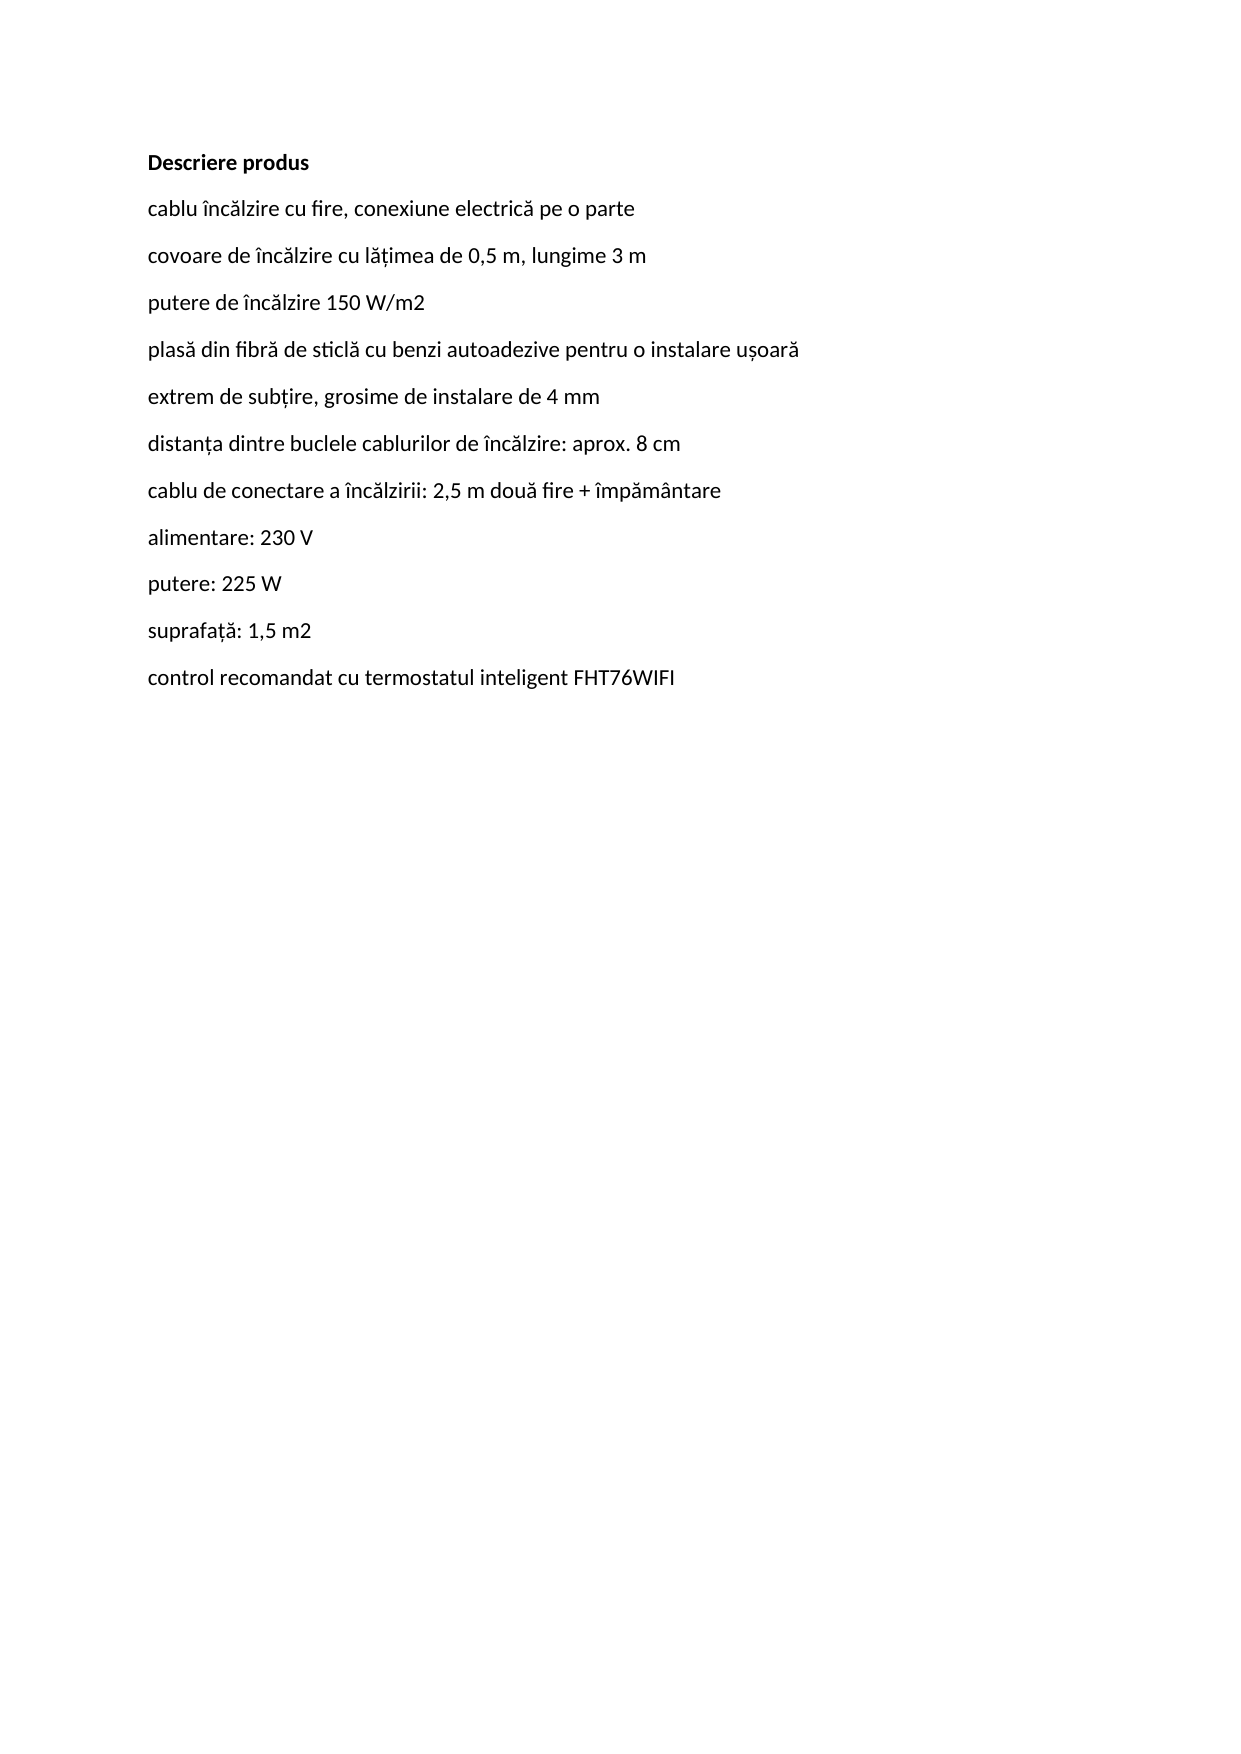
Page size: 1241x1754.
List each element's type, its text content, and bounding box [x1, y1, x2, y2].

text putere: 225 W [148, 569, 1093, 597]
text cablu încălzire cu fire, conexiune electrică pe o parte [148, 194, 1093, 222]
text distanța dintre buclele cablurilor de încălzire: aprox. 8 cm [148, 429, 1093, 457]
text putere de încălzire 150 W/m2 [148, 288, 1093, 316]
text plasă din fibră de sticlă cu benzi autoadezive pentru o instalare ușoară [148, 335, 1093, 363]
text control recomandat cu termostatul inteligent FHT76WIFI [148, 663, 1093, 691]
text covoare de încălzire cu lățimea de 0,5 m, lungime 3 m [148, 241, 1093, 269]
text alimentare: 230 V [148, 523, 1093, 551]
text extrem de subțire, grosime de instalare de 4 mm [148, 382, 1093, 410]
text cablu de conectare a încălzirii: 2,5 m două fire + împământare [148, 476, 1093, 504]
text suprafață: 1,5 m2 [148, 616, 1093, 644]
text Descriere produs [148, 148, 1093, 176]
